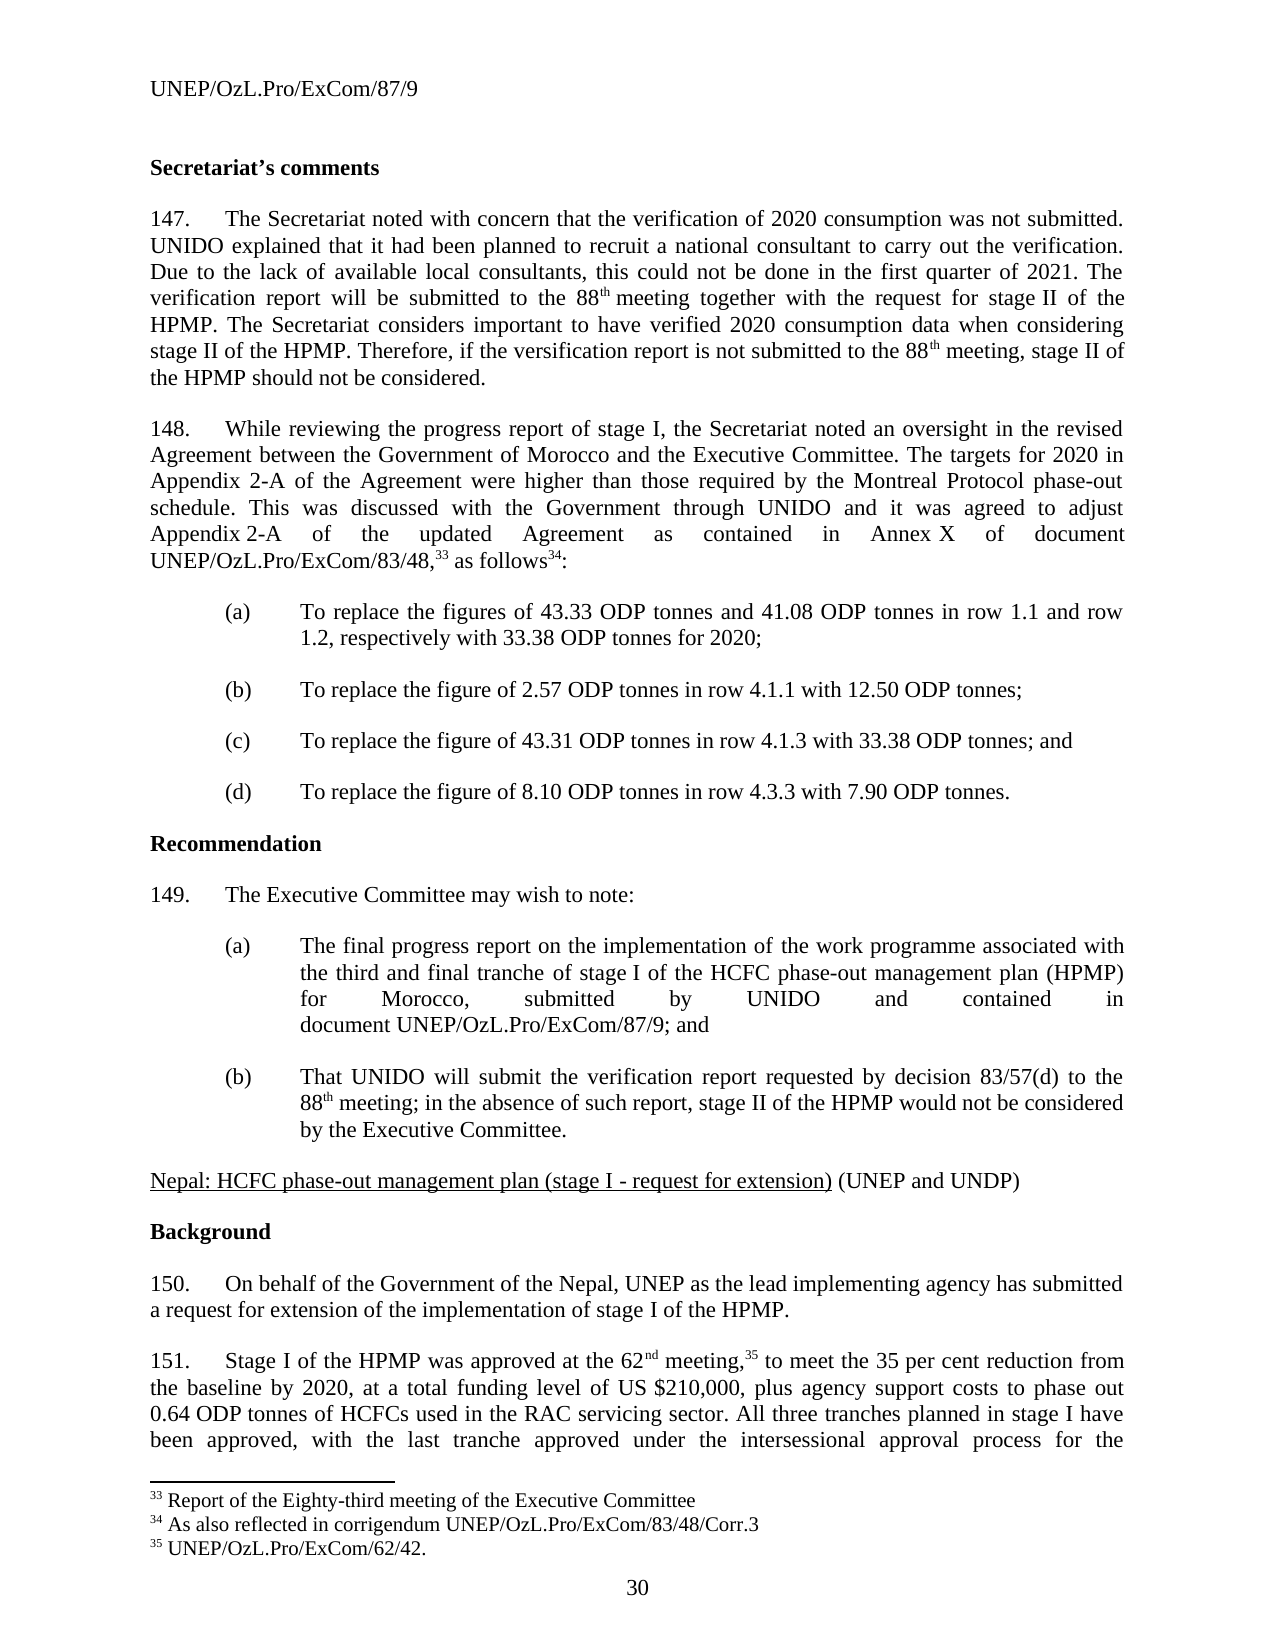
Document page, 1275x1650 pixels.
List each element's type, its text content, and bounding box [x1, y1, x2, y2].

list On behalf of the Government of the Nepal, UNEP as the lead implementing agency has submitted a request for extension of the implementation of stage I of the HPMP. [150, 1270, 1125, 1322]
subtitle To replace the figures of 43.33 ODP tonnes and 41.08 ODP tonnes in row 1.1 and row 1.2, respectively with 33.38 ODP tonnes for 2020; [225, 598, 1125, 651]
list The Executive Committee may wish to note: [150, 881, 1125, 907]
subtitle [150, 1347, 1125, 1453]
list The Secretariat noted with concern that the verification of 2020 consumption was not submitted. UNIDO explained that it had been planned to recruit a national consultant to carry out the verification. Due to the lack of available local consultants, this could not be done in the first quarter of 2021. The verification report will be submitted to the 88th meeting together with the request for stage II of the HPMP. The Secretariat considers important to have verified 2020 consumption data when considering stage II of the HPMP. Therefore, if the versification report is not submitted to the 88th meeting, stage II of the HPMP should not be considered. [150, 205, 1125, 390]
subtitle To replace the figure of 43.31 ODP tonnes in row 4.1.3 with 33.38 ODP tonnes; and [225, 727, 1125, 753]
text Nepal: HCFC phase-out management plan (stage I - request for extension) (UNEP and UNDP) [150, 1167, 1125, 1193]
subtitle To replace the figure of 8.10 ODP tonnes in row 4.3.3 with 7.90 ODP tonnes. [225, 778, 1125, 805]
text Secretariat’s comments [150, 154, 1125, 180]
list The final progress report on the implementation of the work programme associated with the third and final tranche of stage I of the HCFC phase-out management plan (HPMP) for Morocco, submitted by UNIDO and contained in document UNEP/OzL.Pro/ExCom/87/9; and [225, 932, 1125, 1038]
subtitle While reviewing the progress report of stage I, the Secretariat noted an oversight in the revised Agreement between the Government of Morocco and the Executive Committee. The targets for 2020 in Appendix 2-A of the Agreement were higher than those required by the Montreal Protocol phase-out schedule. This was discussed with the Government through UNIDO and it was agreed to adjust Appendix 2-A of the updated Agreement as contained in Annex X of document UNEP/OzL.Pro/ExCom/83/48, as follows: [150, 415, 1125, 573]
text Background [150, 1218, 1125, 1245]
subtitle That UNIDO will submit the verification report requested by decision 83/57(d) to the 88th meeting; in the absence of such report, stage II of the HPMP would not be considered by the Executive Committee. [225, 1063, 1125, 1142]
text Recommendation [150, 830, 1125, 856]
subtitle To replace the figure of 2.57 ODP tonnes in row 4.1.1 with 12.50 ODP tonnes; [225, 676, 1125, 702]
